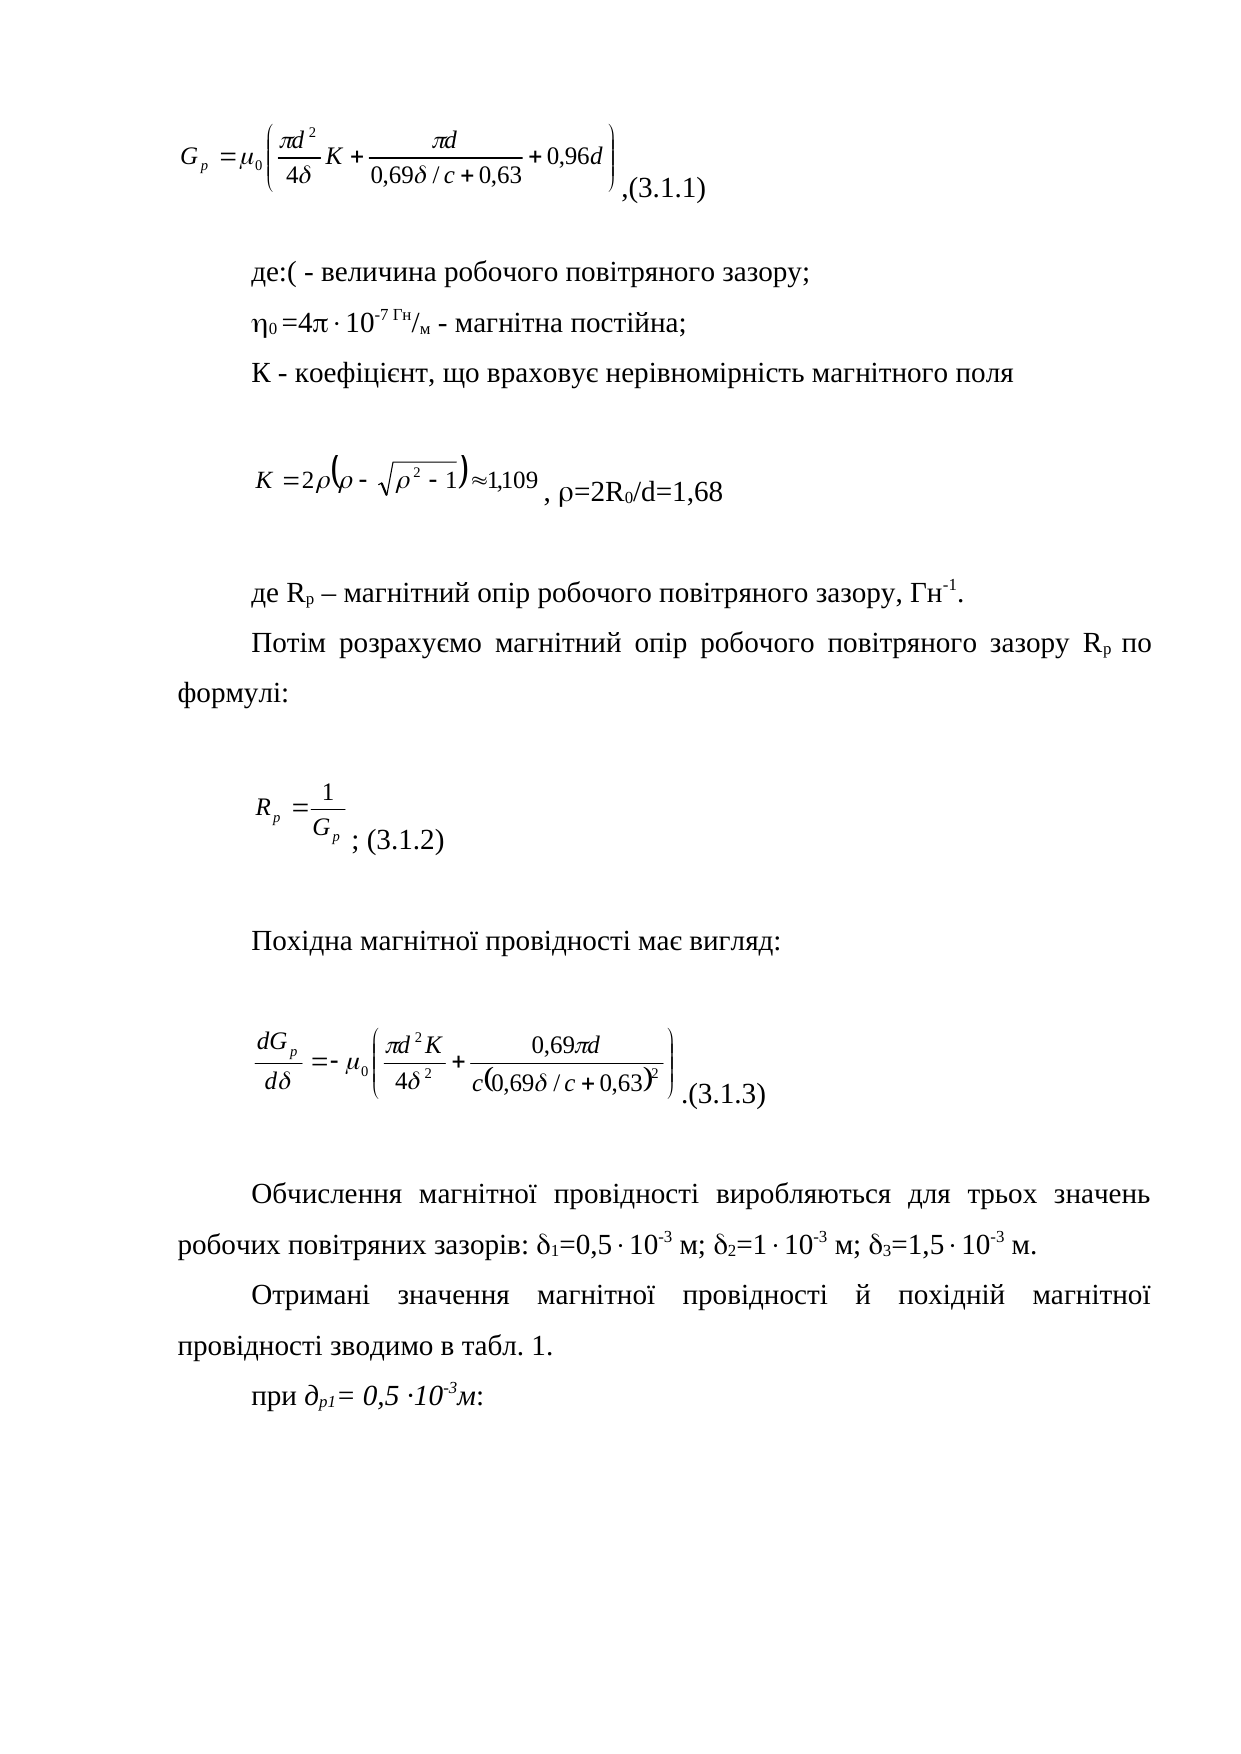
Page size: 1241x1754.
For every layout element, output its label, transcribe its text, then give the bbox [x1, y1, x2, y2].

text Похідна магнітної провідності має вигляд: [177, 923, 1152, 956]
text Обчислення магнітної провідності виробляються для трьох значень робочих повітряних зазорів: 1=0,510-; 2=110-; 3=1,510-. [177, 1177, 1152, 1261]
text де Rр – магнітний опір робочого повітряного зазору, Гн-1. [177, 575, 1152, 608]
text де:( - величина робочого повітряного зазору; [177, 254, 1152, 288]
text .(3.1.3) [177, 1023, 1152, 1109]
text ; (3.1.2) [177, 776, 1152, 856]
text , =2R0/d=1,68 [177, 456, 1152, 508]
text Отримані значення магнітної провідності й похідній магнітної провідності зводимо в табл. 1. [177, 1277, 1152, 1361]
text 0 =410-7 Гн/м - магнітна постійна; [177, 305, 1152, 338]
text К - коефіцієнт, що враховує нерівномірність магнітного поля [177, 355, 1152, 389]
text при др1= 0,5 ·10-3м: [177, 1378, 1152, 1411]
text Потім розрахуємо магнітний опір робочого повітряного зазору Rр по формулі: [177, 625, 1152, 709]
